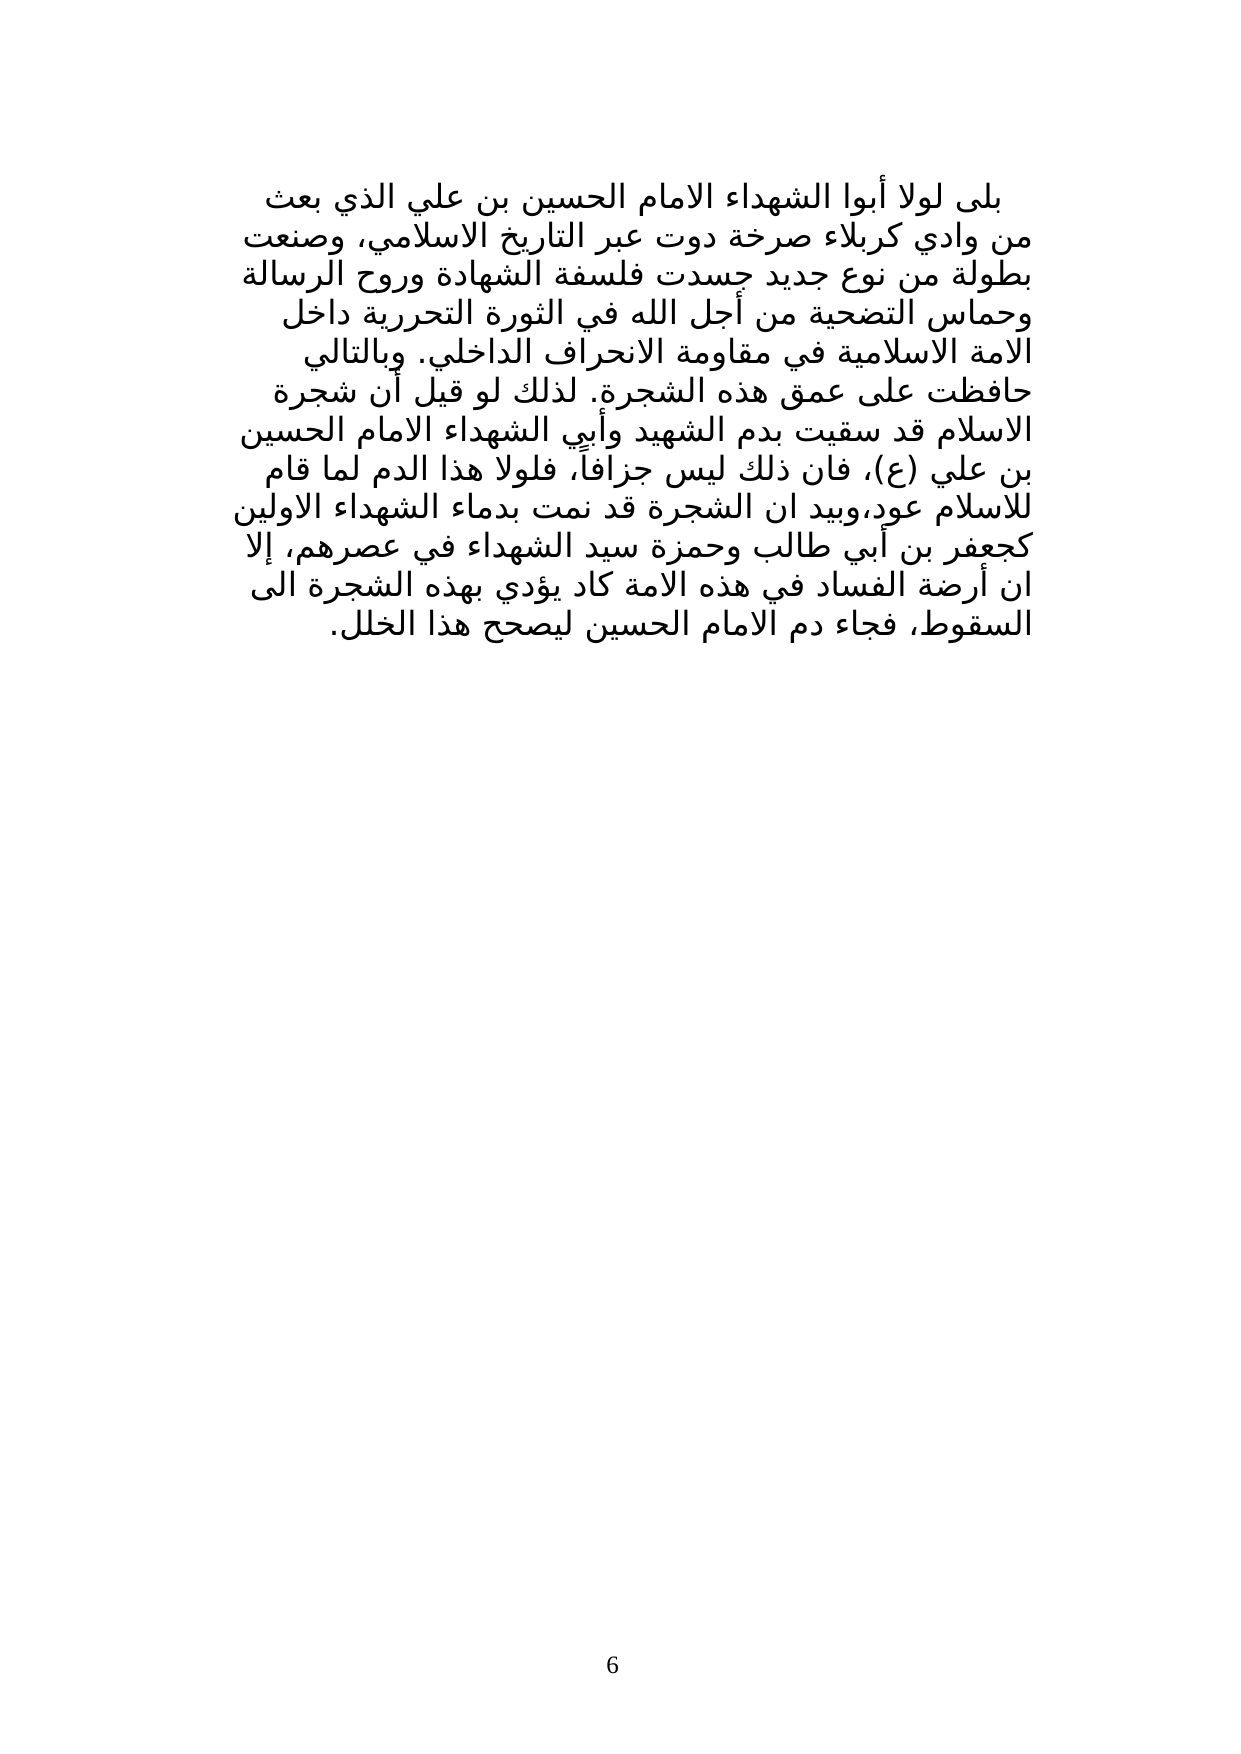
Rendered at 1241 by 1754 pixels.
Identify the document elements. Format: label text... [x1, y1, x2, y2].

text بلى لولا أبوا الشهداء الامام الحسين بن علي الذي بعث من وادي كربلاء صرخة دوت عبر التاريخ الاسلامي، وصنعت بطولة من نوع جديد جسدت فلسفة الشهادة وروح الرسالة وحماس التضحية من أجل الله في الثورة التحررية داخل الامة الاسلامية في مقاومة الانحراف الداخلي. وبالتالي حافظت على عمق هذه الشجرة. لذلك لو قيل أن شجرة الاسلام قد سقيت بدم الشهيد وأبي الشهداء الامام الحسين بن علي (ع)، فان ذلك ليس جزافاً، فلولا هذا الدم لما قام للاسلام عود،وبيد ان الشجرة قد نمت بدماء الشهداء الاولين كجعفر بن أبي طالب وحمزة سيد الشهداء في عصرهم، إلا ان أرضة الفساد في هذه الامة كاد يؤدي بهذه الشجرة الى السقوط، فجاء دم الامام الحسين ليصحح هذا الخلل. [222, 177, 1033, 643]
